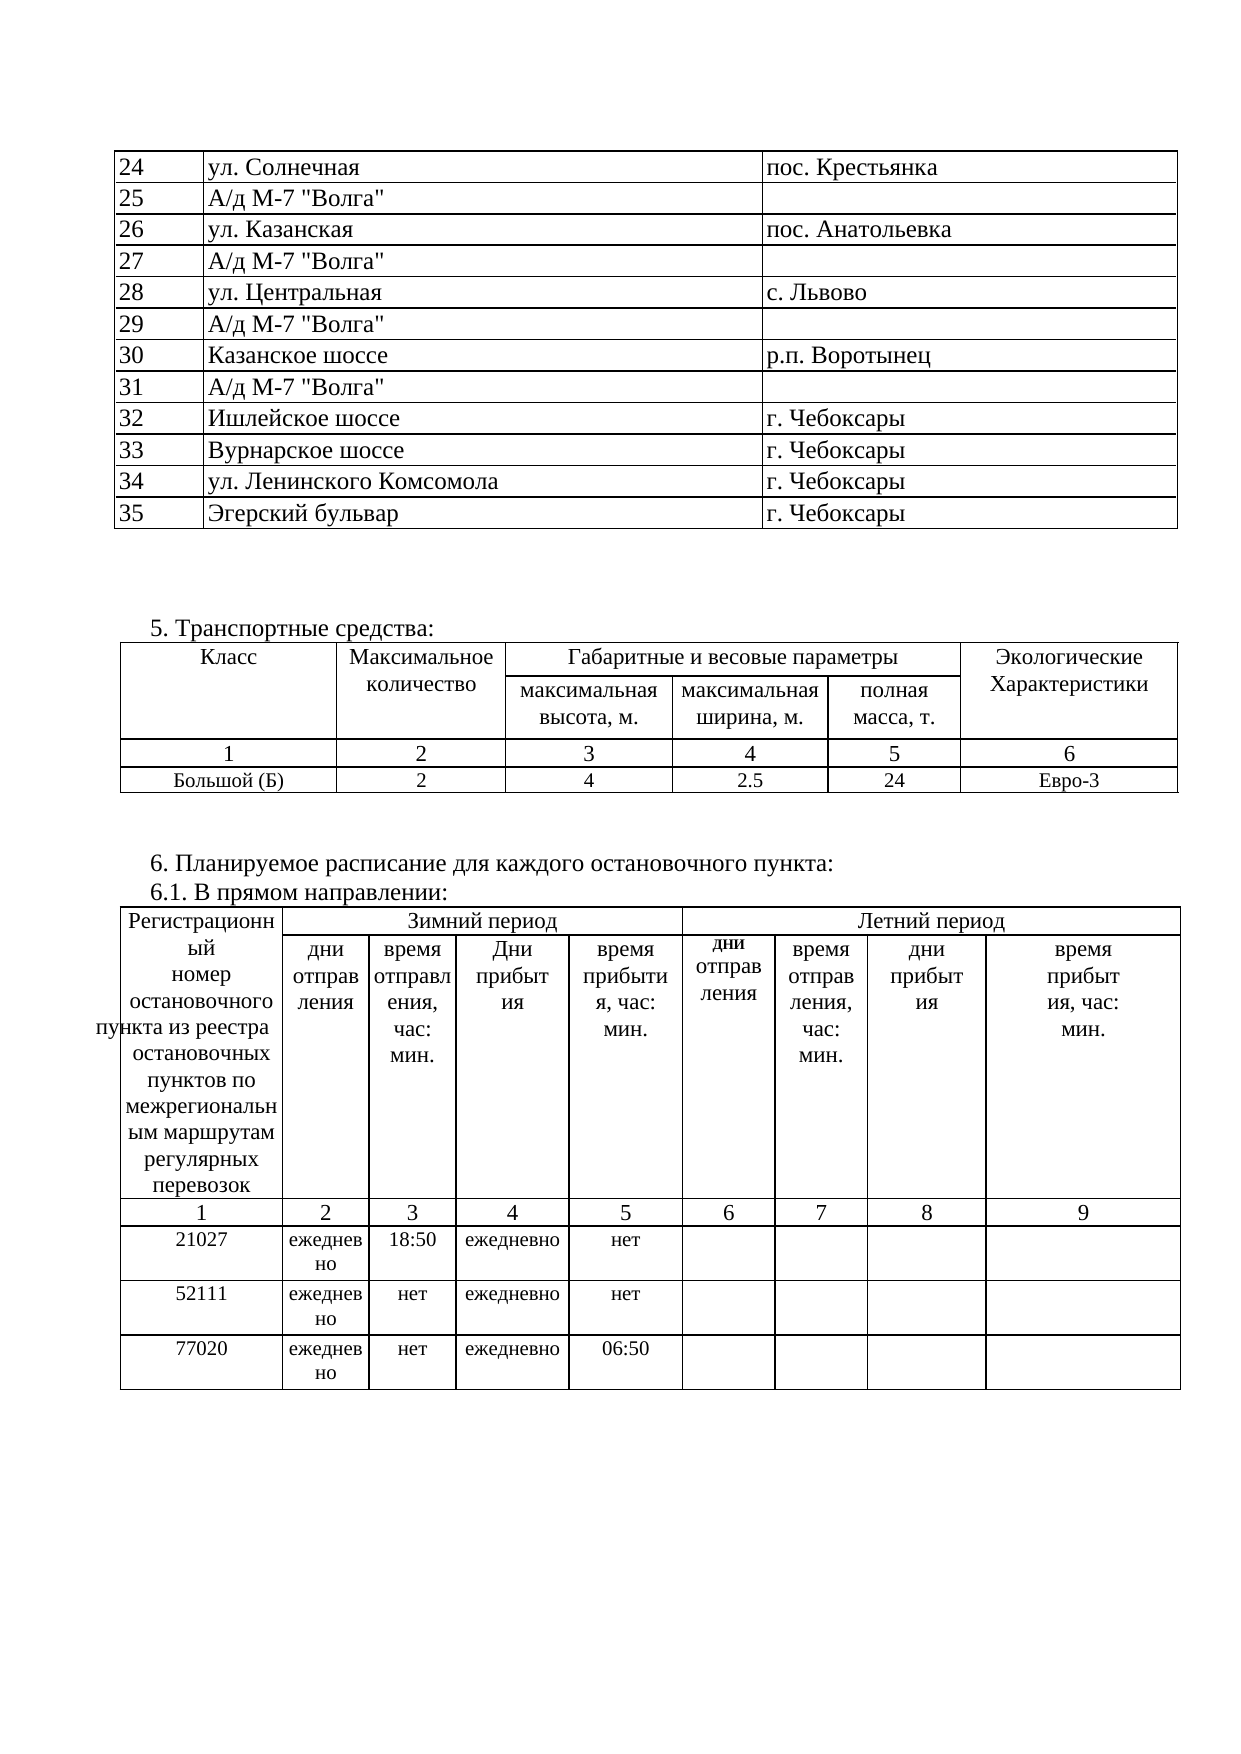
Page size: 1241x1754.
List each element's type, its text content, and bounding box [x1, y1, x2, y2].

table_cell 9 [987, 1199, 1180, 1225]
table_cell время отправ ления, час: мин. [776, 936, 867, 1197]
text 6.1. В прямом направлении: [150, 877, 1090, 906]
table_cell ежедневно [457, 1281, 568, 1334]
table_cell г. Чебоксары [763, 496, 1177, 527]
table_cell нет [570, 1227, 682, 1280]
table_cell Ишлейское шоссе [204, 403, 762, 433]
table_header Регистрационный номер остановочного пункта из реестра остановочных пунктов по межрегиональным маршрутам регулярных перевозок [121, 908, 282, 1197]
table_cell дни отправ ления [283, 936, 368, 1197]
table_cell 29 [115, 308, 203, 339]
table_cell нет [370, 1281, 455, 1334]
table_cell ул. Центральная [204, 277, 762, 307]
table_cell [987, 1336, 1180, 1388]
table_cell ДНИ отправ ления [683, 936, 774, 1197]
table_cell ежедневно [457, 1227, 568, 1280]
text 6. Планируемое расписание для каждого остановочного пункта: [150, 848, 1090, 877]
table_cell 5 [570, 1199, 682, 1225]
table_cell нет [370, 1336, 455, 1388]
table_cell 2 [283, 1199, 368, 1225]
table_cell 24 [829, 768, 960, 792]
table_cell пос. Крестьянка [763, 152, 1177, 181]
table_cell [987, 1227, 1180, 1280]
table_cell Казанское шоссе [204, 340, 762, 370]
table_cell 33 [115, 434, 203, 464]
table_cell пос. Анатольевка [763, 213, 1177, 244]
table_cell [776, 1336, 867, 1388]
table_cell [763, 244, 1177, 276]
table_cell 52111 [121, 1281, 282, 1334]
table_cell 26 [115, 214, 203, 244]
table_cell максимальная ширина, м. [673, 677, 827, 738]
table_cell г. Чебоксары [763, 402, 1177, 433]
table_header Летний период [683, 908, 1180, 934]
table_cell ежедневно [283, 1227, 368, 1280]
table_header Габаритные и весовые параметры [506, 643, 960, 675]
table_cell 31 [115, 371, 203, 402]
table_cell 6 [961, 740, 1177, 766]
table_cell время прибыти я, час: мин. [570, 936, 682, 1197]
table_cell ежедневно [283, 1336, 368, 1388]
table_cell 18:50 [370, 1227, 455, 1280]
table_cell 8 [868, 1199, 985, 1225]
table_cell А/д М-7 "Волга" [204, 372, 762, 402]
table_cell [683, 1227, 774, 1280]
table_cell 6 [683, 1199, 774, 1225]
table_cell г. Чебоксары [763, 465, 1177, 496]
table_cell р.п. Воротынец [763, 339, 1177, 370]
table_cell [763, 370, 1177, 402]
table_cell полная масса, т. [829, 677, 960, 738]
table_cell 4 [673, 740, 827, 766]
table_cell г. Чебоксары [763, 433, 1177, 464]
table_cell время отправл ения, час: мин. [370, 936, 455, 1197]
table_cell 30 [115, 340, 203, 370]
text 5. Транспортные средства: [150, 613, 1090, 642]
table_cell 3 [506, 740, 672, 766]
table_cell [868, 1227, 985, 1280]
table_header Экологические Характеристики [961, 643, 1177, 738]
table_cell ежедневно [283, 1281, 368, 1334]
table_cell Вурнарское шоссе [204, 435, 762, 464]
table_cell 06:50 [570, 1336, 682, 1388]
table_cell 1 [121, 1199, 282, 1225]
table_cell ул. Казанская [204, 215, 762, 244]
table_cell А/д М-7 "Волга" [204, 246, 762, 276]
table_cell [776, 1281, 867, 1334]
table_cell 28 [115, 277, 203, 307]
table_cell 34 [115, 466, 203, 496]
table_cell 2.5 [673, 768, 827, 792]
table_cell [683, 1281, 774, 1334]
table_cell 25 [115, 183, 203, 213]
table_cell [868, 1336, 985, 1388]
table_cell максимальная высота, м. [506, 677, 672, 738]
table_cell 35 [115, 497, 203, 527]
table_cell 77020 [121, 1336, 282, 1388]
table_cell 2 [337, 768, 505, 792]
table_cell 21027 [121, 1227, 282, 1280]
table_cell с. Львово [763, 276, 1177, 307]
table_cell нет [570, 1281, 682, 1334]
table_cell [868, 1281, 985, 1334]
table_cell время прибыт ия, час: мин. [987, 936, 1180, 1197]
table_cell 32 [115, 403, 203, 433]
table_cell [763, 181, 1177, 213]
table_cell ежедневно [457, 1336, 568, 1388]
table_cell ул. Ленинского Комсомола [204, 466, 762, 496]
table_cell А/д М-7 "Волга" [204, 183, 762, 213]
table_header Зимний период [283, 908, 682, 934]
table_cell дни прибыт ия [868, 936, 985, 1197]
table_cell Эгерский бульвар [204, 498, 762, 527]
table_header Класс [121, 643, 336, 738]
table_cell [776, 1227, 867, 1280]
table_cell 1 [121, 740, 336, 766]
table_cell 7 [776, 1199, 867, 1225]
table_cell 27 [115, 245, 203, 276]
table_cell Евро-3 [961, 768, 1177, 792]
table_cell Большой (Б) [121, 768, 336, 792]
table_cell [763, 307, 1177, 339]
table_header Максимальное количество [337, 643, 505, 738]
table_cell А/д М-7 "Волга" [204, 309, 762, 339]
table_cell Дни прибыт ия [457, 936, 568, 1197]
table_cell 4 [506, 768, 672, 792]
table_cell 24 [115, 152, 203, 181]
table_cell ул. Солнечная [204, 152, 762, 181]
table_cell [987, 1281, 1180, 1334]
table_cell 4 [457, 1199, 568, 1225]
table_cell 3 [370, 1199, 455, 1225]
table_cell [683, 1336, 774, 1388]
table_cell 2 [337, 740, 505, 766]
table_cell 5 [829, 740, 960, 766]
